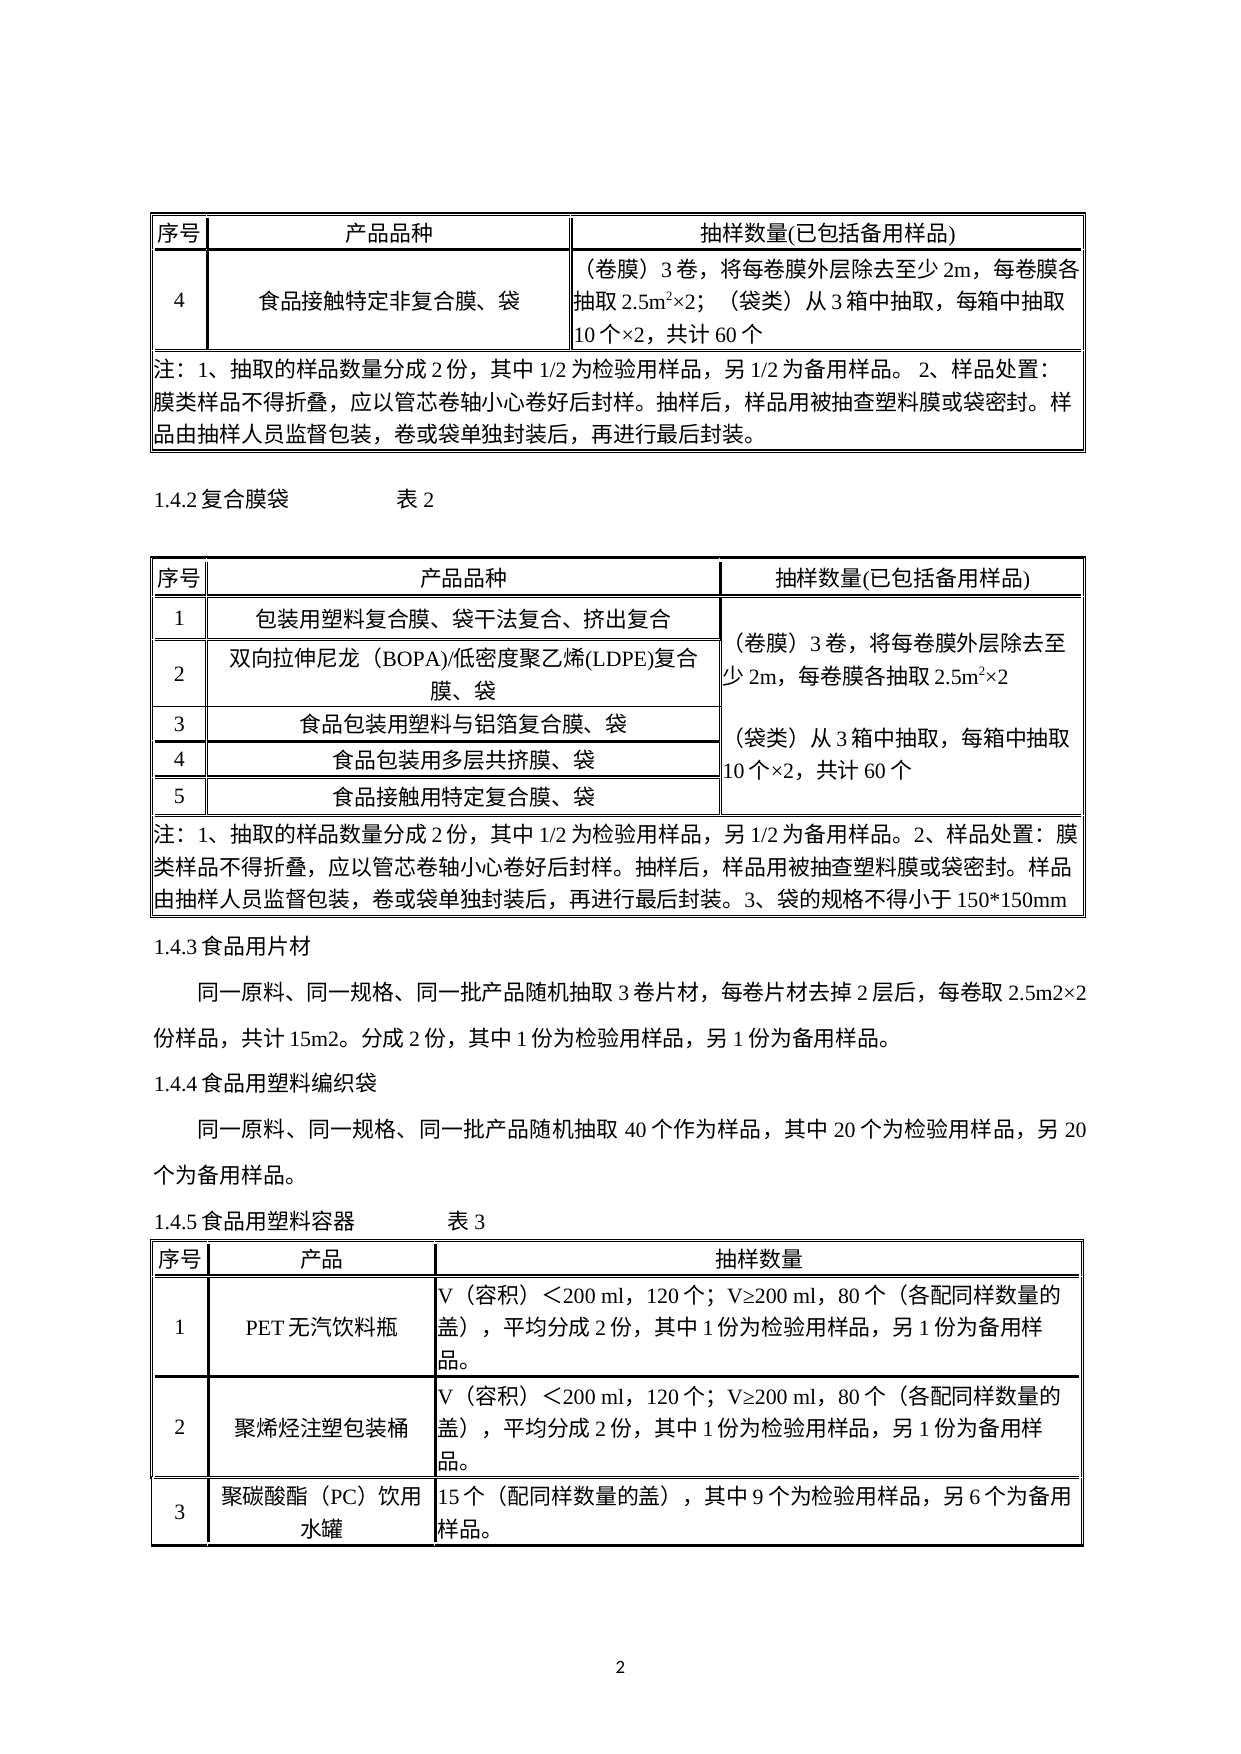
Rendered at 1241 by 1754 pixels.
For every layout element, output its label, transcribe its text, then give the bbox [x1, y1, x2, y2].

table_cell 5 [153, 775, 205, 814]
table_header 序号 [153, 214, 207, 248]
table_cell 3 [152, 1476, 208, 1544]
table_cell 1 [153, 1274, 207, 1375]
table_cell 1 [153, 594, 205, 638]
table_header 抽样数量 [435, 1242, 1081, 1274]
table_cell 3 [153, 707, 205, 739]
table_header 序号 [153, 1240, 208, 1274]
table_cell 食品接触用特定复合膜、袋 [208, 779, 719, 814]
table_cell 食品包装用多层共挤膜、袋 [208, 743, 719, 775]
text 1.4.3食品用片材 [153, 918, 1087, 963]
table_cell 2 [151, 638, 207, 706]
table_cell 食品接触特定非复合膜、袋 [209, 251, 569, 349]
table_cell （卷膜）3卷，将每卷膜外层除去至少2m，每卷膜各抽取2.5m2×2 （袋类）从3箱中抽取，每箱中抽取10个×2，共计60个 [722, 594, 1083, 814]
table_header 抽样数量(已包括备用样品) [720, 559, 1083, 594]
table_cell （卷膜）3卷，将每卷膜外层除去至少2m，每卷膜各抽取2.5m2×2；（袋类）从3箱中抽取，每箱中抽取10个×2，共计60个 [573, 248, 1084, 349]
table_cell V（容积）＜200 ml，120个；V≥200 ml，80个（各配同样数量的盖），平均分成2份，其中1份为检验用样品，另1份为备用样品。 [437, 1274, 1081, 1375]
table_cell 注：1、抽取的样品数量分成2份，其中1/2为检验用样品，另1/2为备用样品。 2、样品处置：膜类样品不得折叠，应以管芯卷轴小心卷好后封样。抽样后，样品用被抽查塑料膜或袋密封。样品由抽样人员监督包装，卷或袋单独封装后，再进行最后封装。 [151, 349, 1084, 449]
table_cell 双向拉伸尼龙（BOPA)/低密度聚乙烯(LDPE)复合膜、袋 [208, 641, 719, 706]
table_header 产品品种 [207, 214, 571, 248]
table_cell PET无汽饮料瓶 [210, 1278, 434, 1375]
text 1.4.4食品用塑料编织袋 [153, 1055, 1087, 1101]
table_cell 食品包装用塑料与铝箔复合膜、袋 [208, 707, 719, 739]
table_header 序号 [153, 559, 207, 594]
table_cell 2 [153, 1375, 207, 1476]
text 同一原料、同一规格、同一批产品随机抽取40个作为样品，其中20个为检验用样品，另20个为备用样品。 [153, 1101, 1087, 1193]
text 1.4.2复合膜袋 表2 [153, 482, 1087, 514]
text 同一原料、同一规格、同一批产品随机抽取3卷片材，每卷片材去掉2层后，每卷取2.5m2×2份样品，共计15m2。分成2份，其中1份为检验用样品，另1份为备用样品。 [153, 963, 1087, 1055]
text 1.4.5食品用塑料容器 表3 [153, 1193, 1087, 1238]
table_header 抽样数量(已包括备用样品) [571, 216, 1083, 248]
table_cell 包装用塑料复合膜、袋干法复合、挤出复合 [208, 598, 719, 638]
table_cell 4 [151, 740, 205, 775]
table_cell 4 [151, 248, 206, 349]
table_cell 注：1、抽取的样品数量分成2份，其中1/2为检验用样品，另1/2为备用样品。2、样品处置：膜类样品不得折叠，应以管芯卷轴小心卷好后封样。抽样后，样品用被抽查塑料膜或袋密封。样品由抽样人员监督包装，卷或袋单独封装后，再进行最后封装。3、袋的规格不得小于150*150mm [151, 814, 1084, 914]
table_cell V（容积）＜200 ml，120个；V≥200 ml，80个（各配同样数量的盖），平均分成2份，其中1份为检验用样品，另1份为备用样品。 [437, 1375, 1081, 1476]
table_cell 聚烯烃注塑包装桶 [210, 1378, 434, 1476]
table_header 产品 [208, 1240, 435, 1274]
table_header 产品品种 [207, 558, 720, 594]
table_cell 15个（配同样数量的盖），其中9个为检验用样品，另6个为备用样品。 [435, 1476, 1082, 1544]
table_cell 聚碳酸酯（PC）饮用水罐 [208, 1479, 435, 1544]
